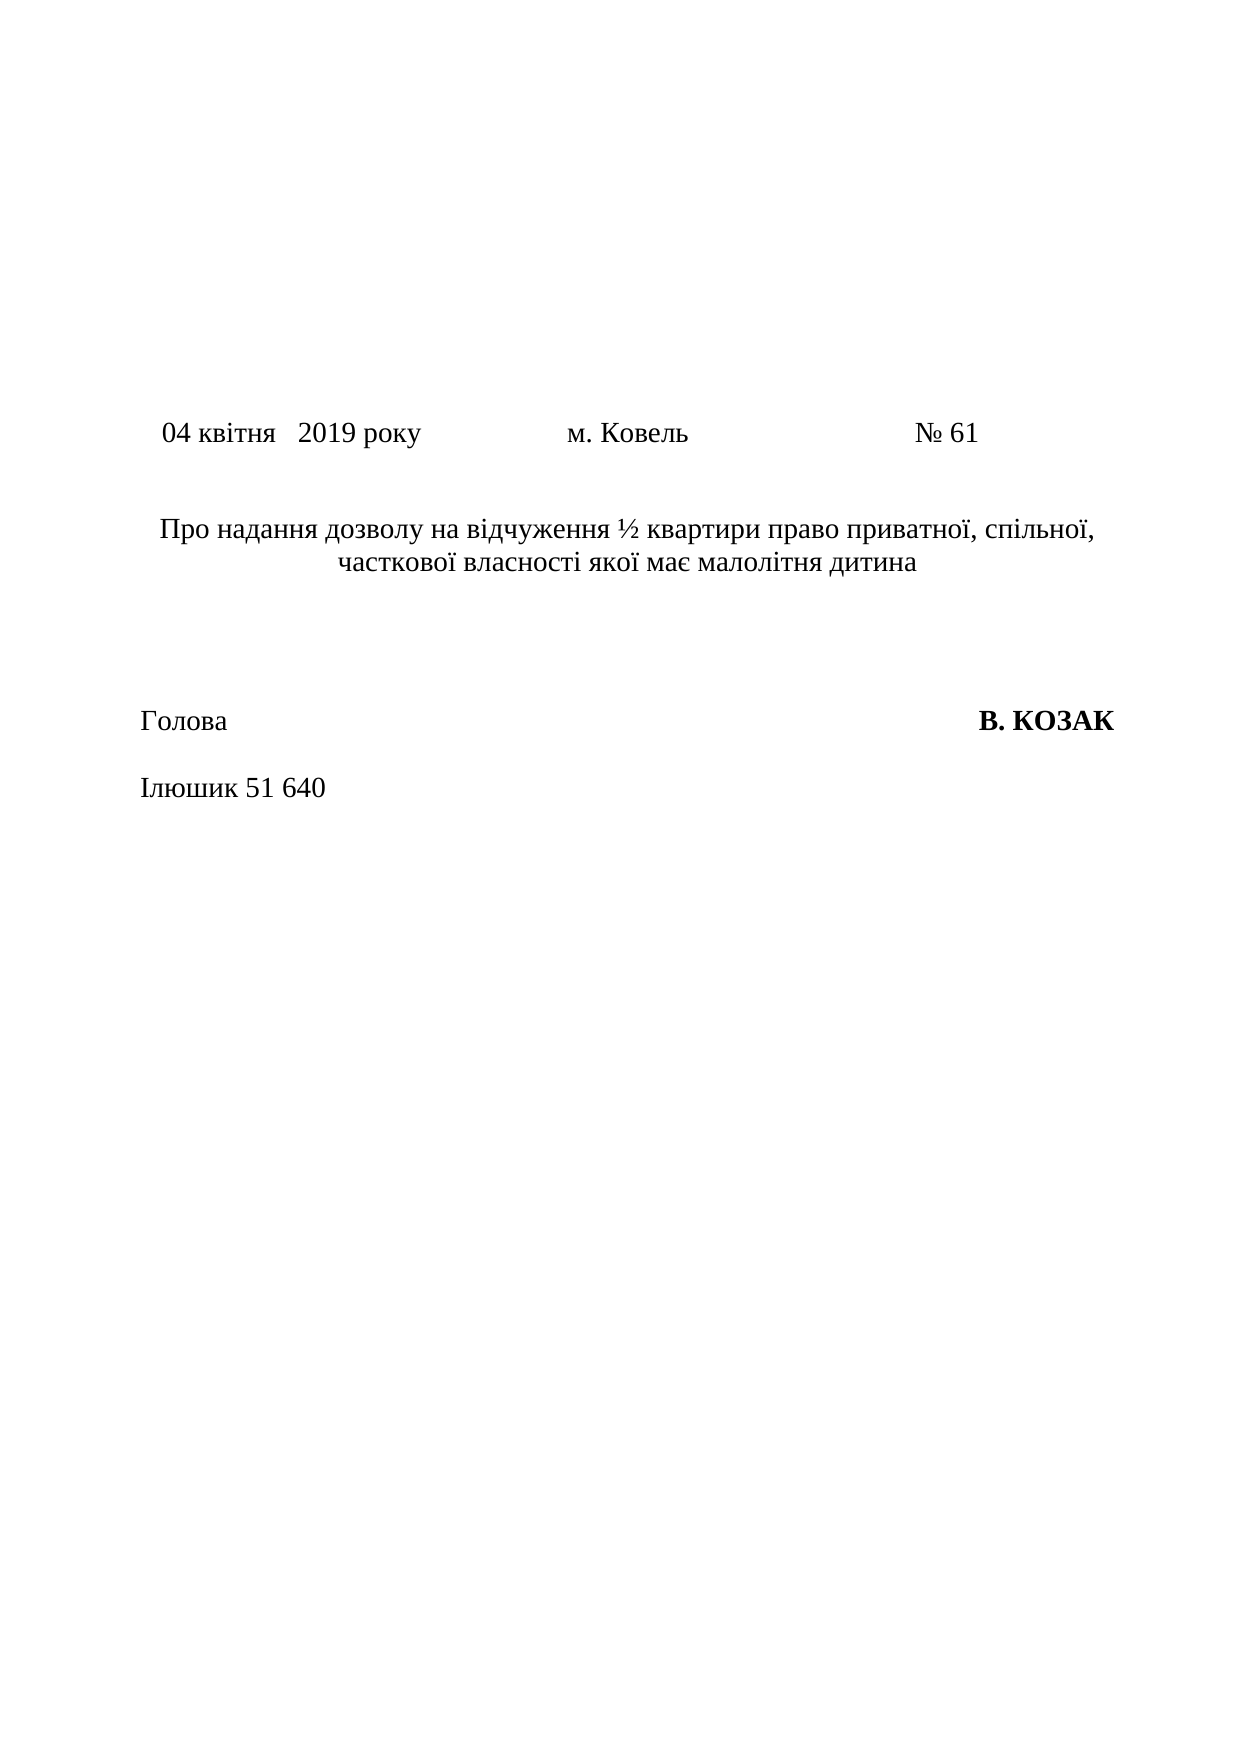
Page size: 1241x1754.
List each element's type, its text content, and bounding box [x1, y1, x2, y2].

text Ілюшик 51 640 [140, 770, 1115, 803]
text Про надання дозволу на відчуження ½ квартири право приватної, спільної, часткової власності якої має малолітня дитина [140, 511, 1115, 578]
text 04 квітня 2019 року м. Ковель № 61 [140, 415, 1115, 449]
text Голова В. КОЗАК [133, 703, 1115, 736]
